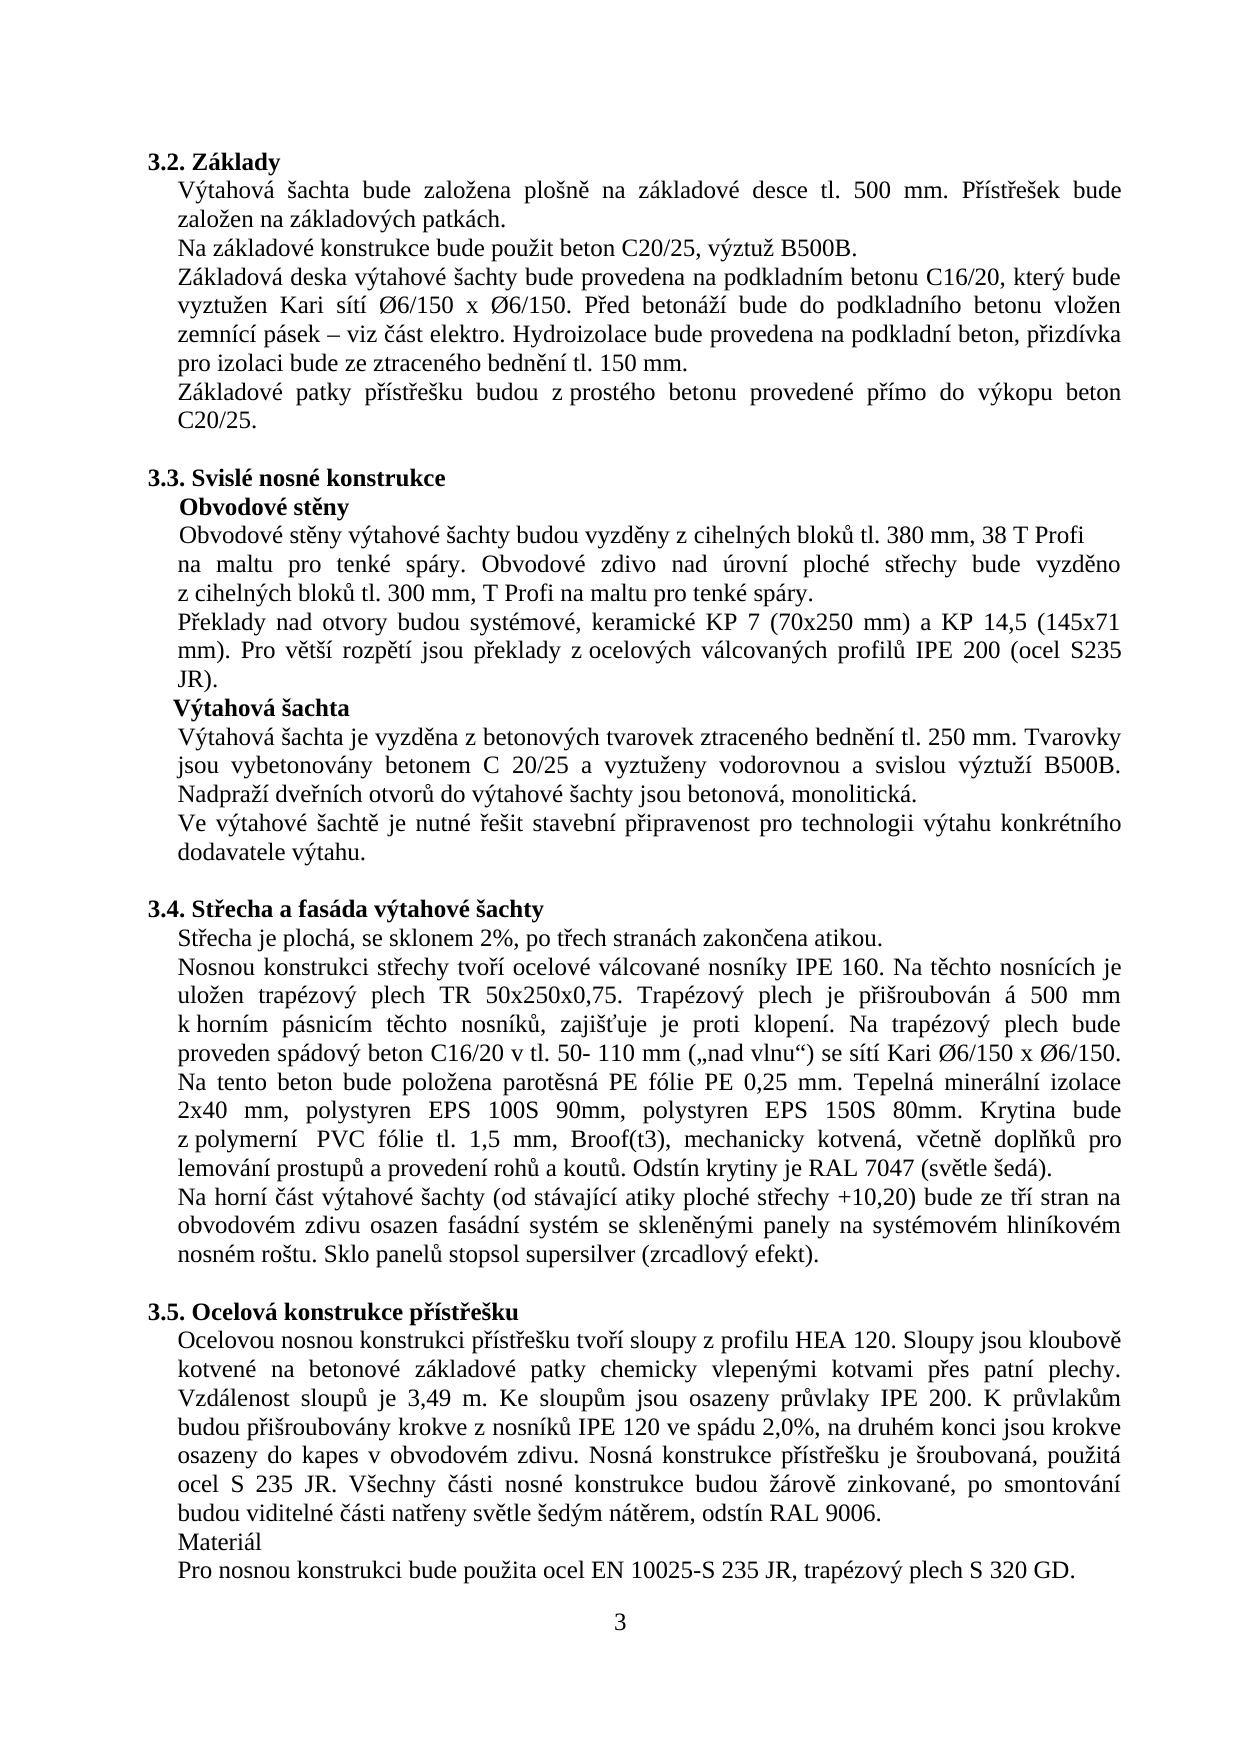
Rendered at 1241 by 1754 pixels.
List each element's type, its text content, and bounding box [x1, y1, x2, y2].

text 3.5. Ocelová konstrukce přístřešku [148, 1297, 1122, 1326]
text 3.4. Střecha a fasáda výtahové šachty [148, 894, 1122, 923]
text Výtahová šachta bude založena plošně na základové desce tl. 500 mm. Přístřešek bude založen na základových patkách. [177, 176, 1122, 233]
text Výtahová šachta je vyzděna z betonových tvarovek ztraceného bednění tl. 250 mm. Tvarovky jsou vybetonovány betonem C 20/25 a vyztuženy vodorovnou a svislou výztuží B500B. Nadpraží dveřních otvorů do výtahové šachty jsou betonová, monolitická. [177, 722, 1122, 808]
text Ve výtahové šachtě je nutné řešit stavební připravenost pro technologii výtahu konkrétního dodavatele výtahu. [177, 808, 1122, 866]
text Překlady nad otvory budou systémové, keramické KP 7 (70x250 mm) a KP 14,5 (145x71 mm). Pro větší rozpětí jsou překlady z ocelových válcovaných profilů IPE 200 (ocel S235 JR). [177, 607, 1122, 693]
text Ocelovou nosnou konstrukci přístřešku tvoří sloupy z profilu HEA 120. Sloupy jsou kloubově kotvené na betonové základové patky chemicky vlepenými kotvami přes patní plechy. Vzdálenost sloupů je 3,49 m. Ke sloupům jsou osazeny průvlaky IPE 200. K průvlakům budou přišroubovány krokve z nosníků IPE 120 ve spádu 2,0%, na druhém konci jsou krokve osazeny do kapes v obvodovém zdivu. Nosná konstrukce přístřešku je šroubovaná, použitá ocel S 235 JR. Všechny části nosné konstrukce budou žárově zinkované, po smontování budou viditelné části natřeny světle šedým nátěrem, odstín RAL 9006. [177, 1326, 1122, 1527]
text Výtahová šachta [148, 693, 1122, 722]
text Obvodové stěny [148, 492, 1122, 521]
text na maltu pro tenké spáry. Obvodové zdivo nad úrovní ploché střechy bude vyzděno z cihelných bloků tl. 300 mm, T Profi na maltu pro tenké spáry. [177, 549, 1122, 607]
text 3.2. Základy [148, 147, 1122, 176]
text Pro nosnou konstrukci bude použita ocel EN 10025-S 235 JR, trapézový plech S 320 GD. [177, 1556, 1122, 1584]
text Materiál [177, 1527, 1122, 1556]
text Nosnou konstrukci střechy tvoří ocelové válcované nosníky IPE 160. Na těchto nosnících je uložen trapézový plech TR 50x250x0,75. Trapézový plech je přišroubován á 500 mm k horním pásnicím těchto nosníků, zajišťuje je proti klopení. Na trapézový plech bude proveden spádový beton C16/20 v tl. 50- 110 mm („nad vlnu“) se sítí Kari Ø6/150 x Ø6/150. Na tento beton bude položena parotěsná PE fólie PE 0,25 mm. Tepelná minerální izolace 2x40 mm, polystyren EPS 100S 90mm, polystyren EPS 150S 80mm. Krytina bude z polymerní PVC fólie tl. 1,5 mm, Broof(t3), mechanicky kotvená, včetně doplňků pro lemování prostupů a provedení rohů a koutů. Odstín krytiny je RAL 7047 (světle šedá). [177, 952, 1122, 1182]
text Střecha je plochá, se sklonem 2%, po třech stranách zakončena atikou. [177, 923, 1122, 952]
text Základová deska výtahové šachty bude provedena na podkladním betonu C16/20, který bude vyztužen Kari sítí Ø6/150 x Ø6/150. Před betonáží bude do podkladního betonu vložen zemnící pásek – viz část elektro. Hydroizolace bude provedena na podkladní beton, přizdívka pro izolaci bude ze ztraceného bednění tl. 150 mm. [177, 262, 1122, 377]
text Základové patky přístřešku budou z prostého betonu provedené přímo do výkopu beton C20/25. [177, 377, 1122, 434]
text Na horní část výtahové šachty (od stávající atiky ploché střechy +10,20) bude ze tří stran na obvodovém zdivu osazen fasádní systém se skleněnými panely na systémovém hliníkovém nosném roštu. Sklo panelů stopsol supersilver (zrcadlový efekt). [177, 1182, 1122, 1268]
text Na základové konstrukce bude použit beton C20/25, výztuž B500B. [177, 233, 1122, 262]
text 3.3. Svislé nosné konstrukce [148, 463, 1122, 492]
text Obvodové stěny výtahové šachty budou vyzděny z cihelných bloků tl. 380 mm, 38 T Profi [148, 521, 1122, 549]
